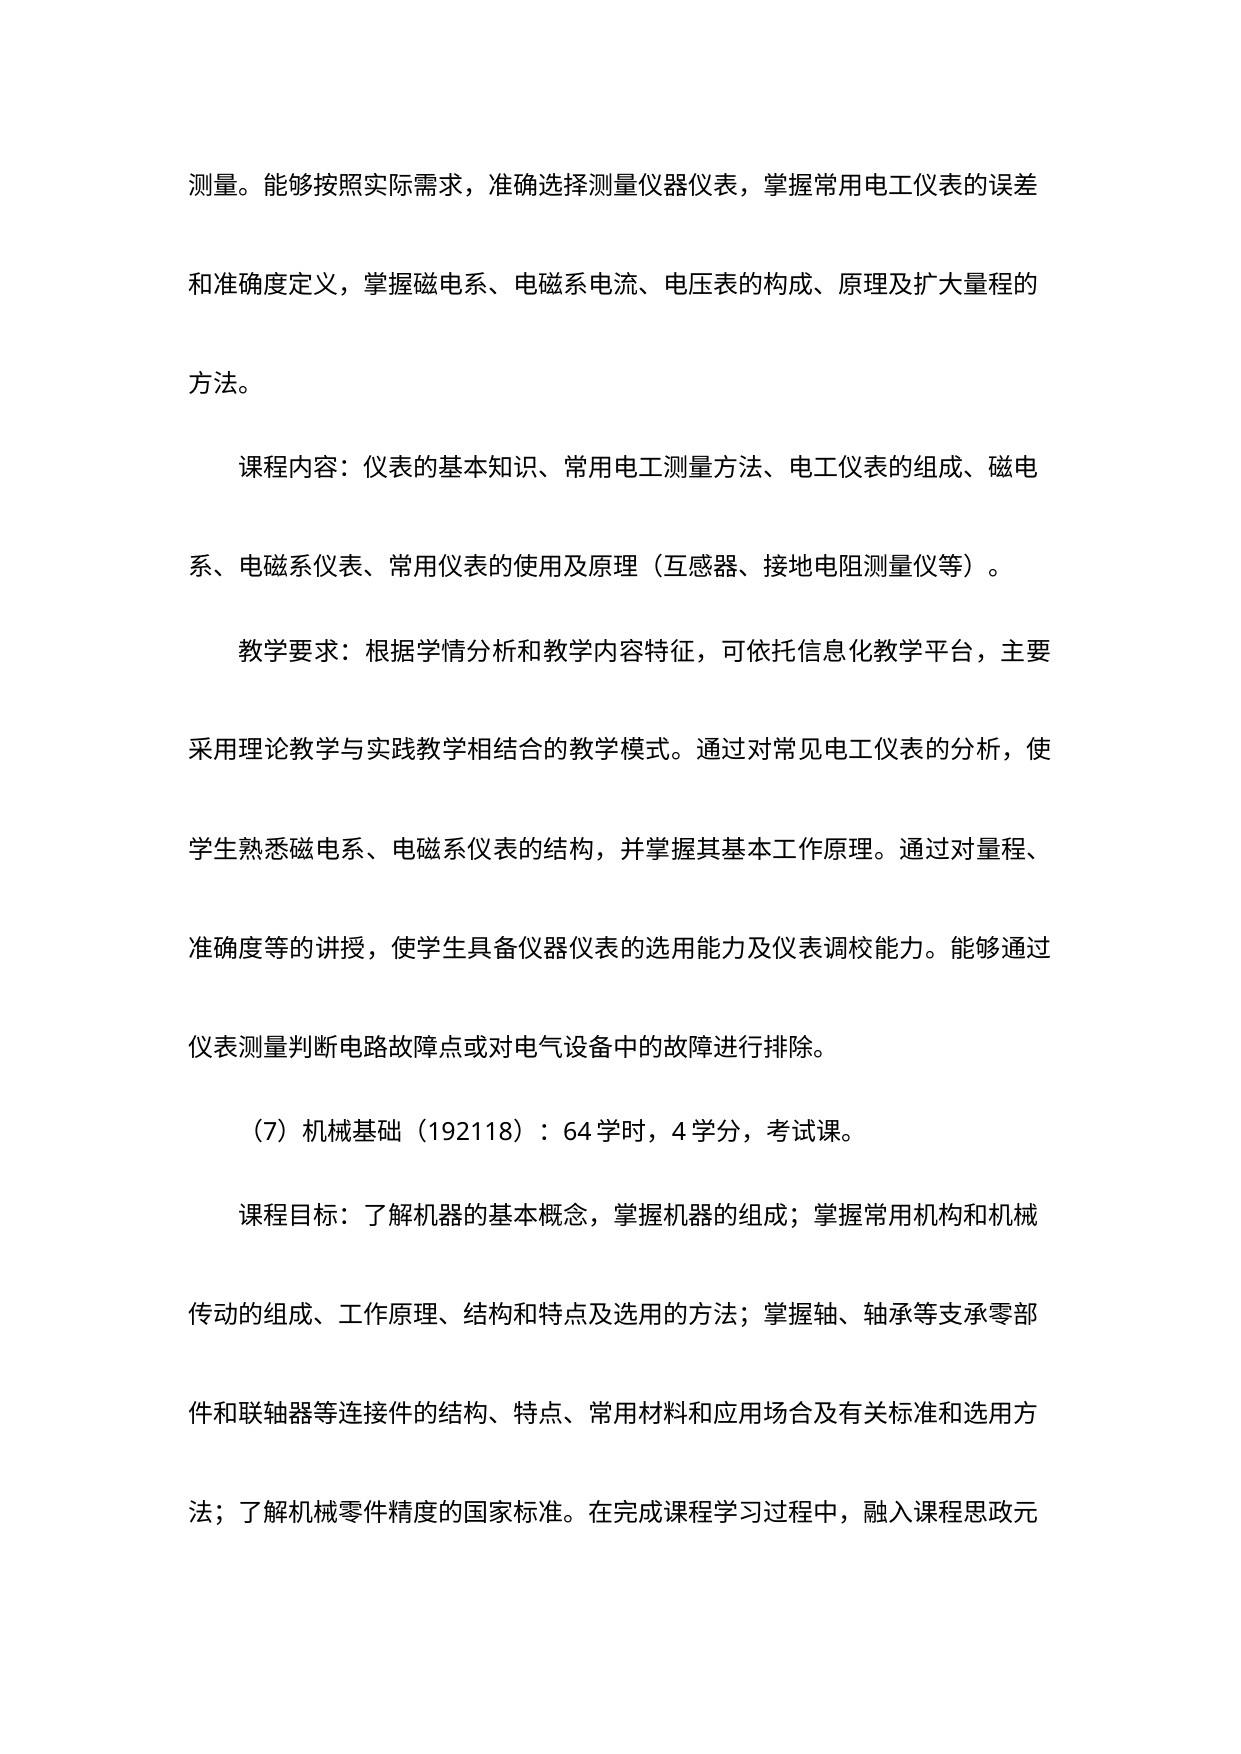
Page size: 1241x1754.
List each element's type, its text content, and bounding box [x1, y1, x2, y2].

text （7）机械基础（192118）：64学时，4学分，考试课。 [188, 1096, 1052, 1162]
text 课程内容：仪表的基本知识、常用电工测量方法、电工仪表的组成、磁电系、电磁系仪表、常用仪表的使用及原理（互感器、接地电阻测量仪等）。 [188, 433, 1052, 598]
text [188, 151, 1052, 415]
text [188, 1181, 1052, 1544]
text 教学要求：根据学情分析和教学内容特征，可依托信息化教学平台，主要采用理论教学与实践教学相结合的教学模式。通过对常见电工仪表的分析，使学生熟悉磁电系、电磁系仪表的结构，并掌握其基本工作原理。通过对量程、准确度等的讲授，使学生具备仪器仪表的选用能力及仪表调校能力。能够通过仪表测量判断电路故障点或对电气设备中的故障进行排除。 [188, 616, 1052, 1078]
